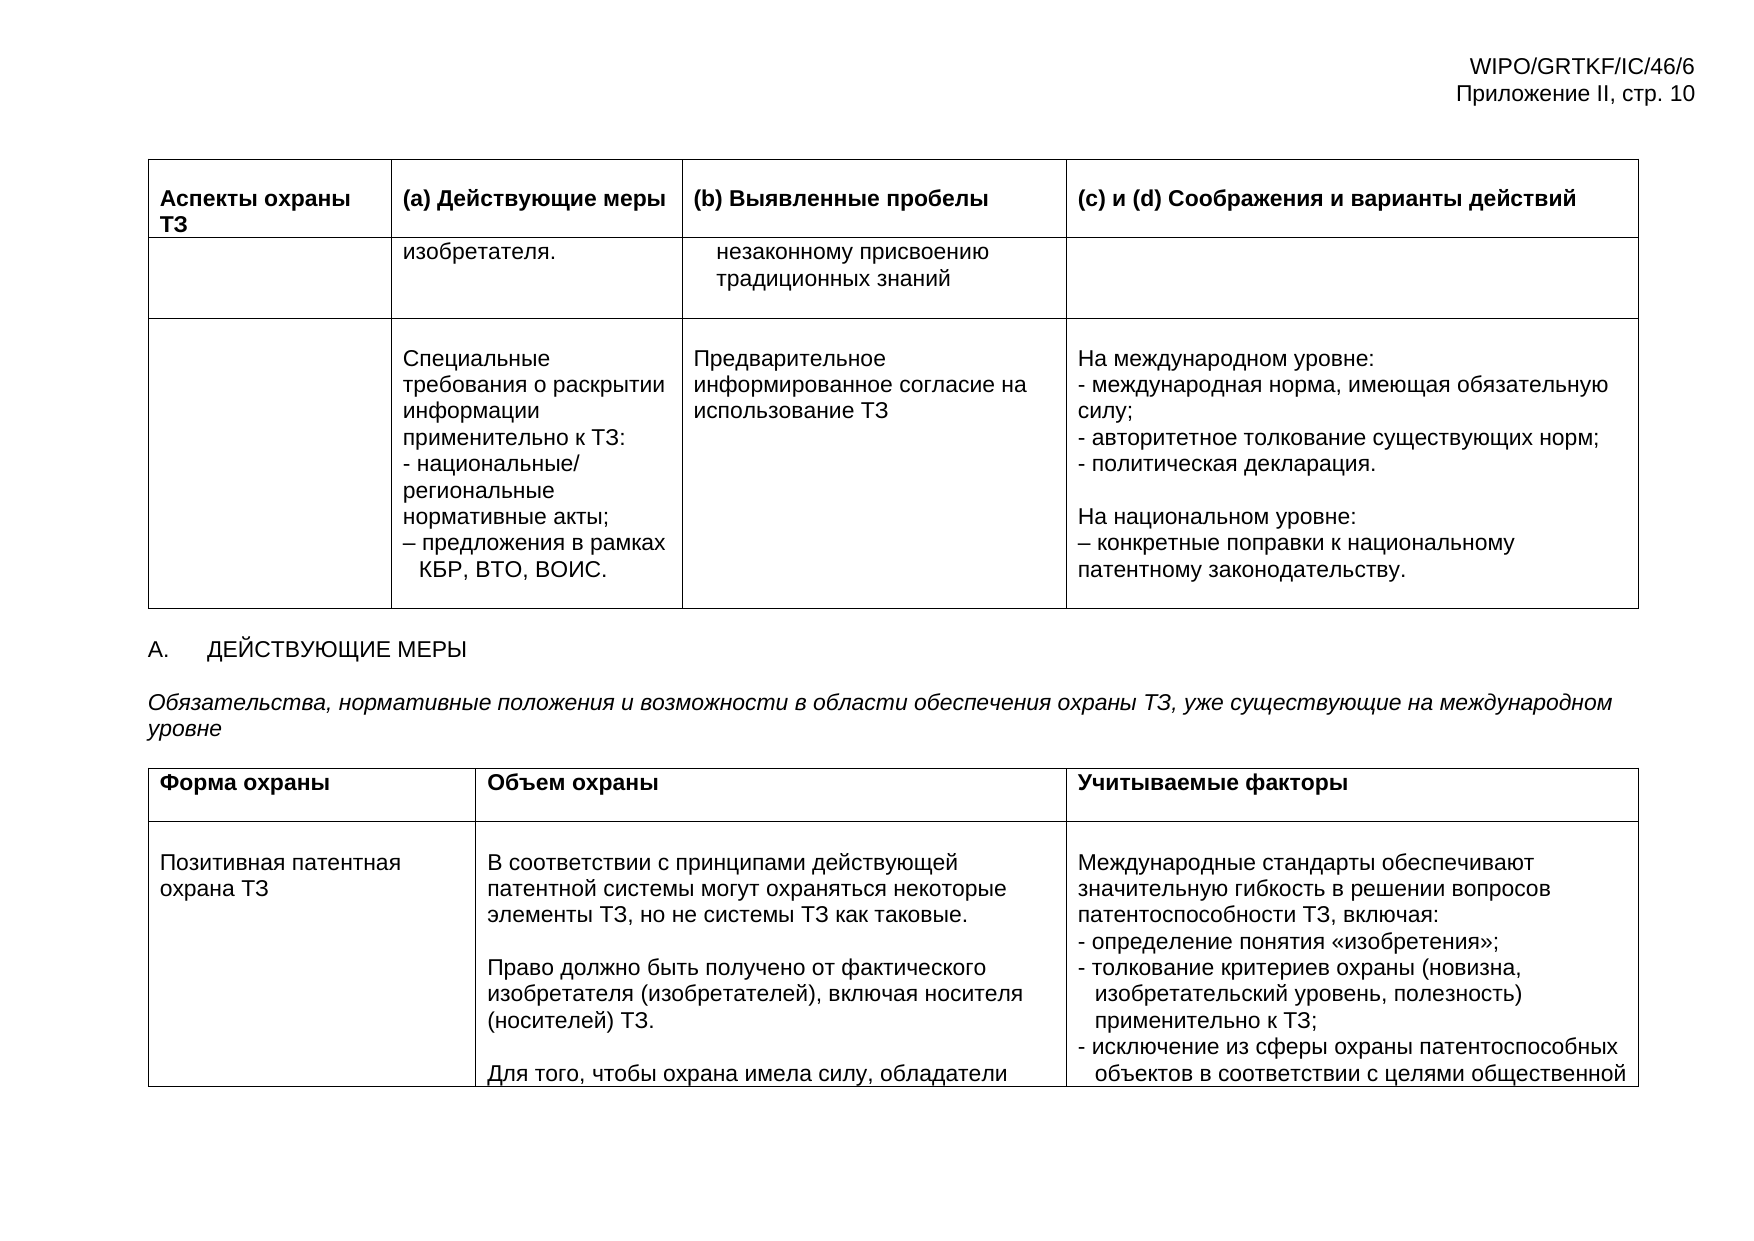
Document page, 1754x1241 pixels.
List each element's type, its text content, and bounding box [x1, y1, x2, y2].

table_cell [476, 822, 1066, 1086]
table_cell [683, 238, 1066, 317]
table_cell Предварительное информированное согласие на использование ТЗ [683, 319, 1066, 608]
table_header (b) Выявленные пробелы [683, 160, 1066, 237]
table_header Форма охраны [149, 769, 475, 821]
table_header (c) и (d) Соображения и варианты действий [1067, 160, 1638, 237]
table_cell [1067, 822, 1638, 1086]
text A. ДЕЙСТВУЮЩИЕ МЕРЫ [148, 636, 1695, 662]
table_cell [392, 238, 682, 317]
table_cell [149, 319, 391, 608]
table_header (a) Действующие меры [392, 160, 682, 237]
table_header Объем охраны [476, 769, 1066, 821]
table_header Учитываемые факторы [1067, 769, 1638, 821]
table_header Аспекты охраны ТЗ [149, 160, 391, 237]
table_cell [149, 238, 391, 317]
text Обязательства, нормативные положения и возможности в области обеспечения охраны ТЗ, уже существующие на международном уровне [148, 688, 1695, 741]
table_cell Позитивная патентная охрана ТЗ [149, 822, 475, 1086]
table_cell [1067, 238, 1638, 317]
table_cell Специальные требования о раскрытии информации применительно к ТЗ: - национальные/ региональные нормативные акты; – предложения в рамках КБР, ВТО, ВОИС. [392, 319, 682, 608]
